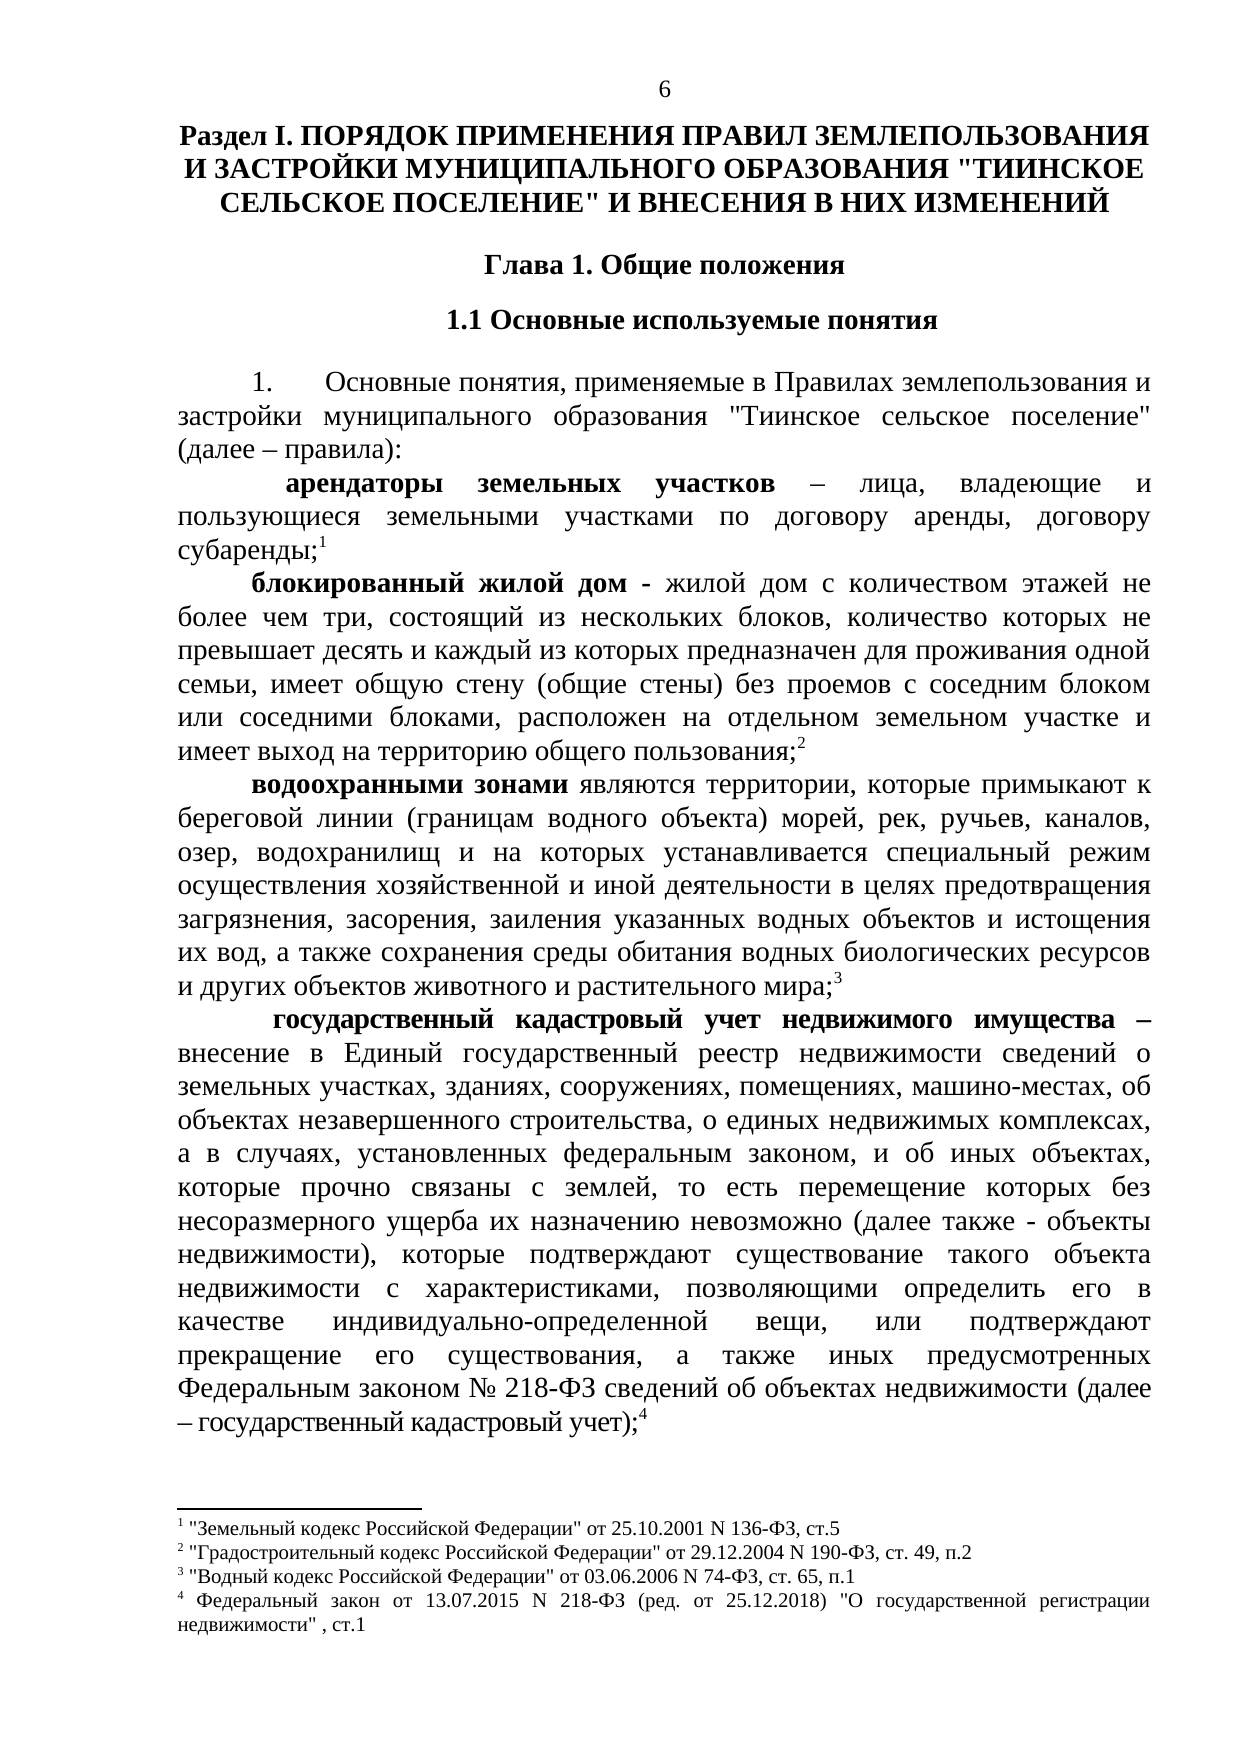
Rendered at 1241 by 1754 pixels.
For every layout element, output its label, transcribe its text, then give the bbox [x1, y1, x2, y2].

subtitle Глава 1. Общие положения [177, 247, 1152, 281]
subtitle Раздел I. ПОРЯДОК ПРИМЕНЕНИЯ ПРАВИЛ ЗЕМЛЕПОЛЬЗОВАНИЯ И ЗАСТРОЙКИ МУНИЦИПАЛЬНОГО ОБРАЗОВАНИЯ "ТИИНСКОЕ СЕЛЬСКОЕ ПОСЕЛЕНИЕ" И ВНЕСЕНИЯ В НИХ ИЗМЕНЕНИЙ [177, 118, 1152, 219]
list Основные понятия, применяемые в Правилах землепользования и застройки муниципального образования "Тиинское сельское поселение" (далее – правила): [177, 364, 1152, 465]
subtitle 1.1 Основные используемые понятия [232, 302, 1152, 335]
text государственный кадастровый учет недвижимого имущества – внесение в Единый государственный реестр недвижимости сведений о земельных участках, зданиях, сооружениях, помещениях, машино-местах, об объектах незавершенного строительства, о единых недвижимых комплексах, а в случаях, установленных федеральным законом, и об иных объектах, которые прочно связаны с землей, то есть перемещение которых без несоразмерного ущерба их назначению невозможно (далее также - объекты недвижимости), которые подтверждают существование такого объекта недвижимости с характеристиками, позволяющими определить его в качестве индивидуально-определенной вещи, или подтверждают прекращение его существования, а также иных предусмотренных Федеральным законом № 218-ФЗ сведений об объектах недвижимости (далее – государственный кадастровый учет); [177, 1001, 1152, 1437]
text блокированный жилой дом - жилой дом с количеством этажей не более чем три, состоящий из нескольких блоков, количество которых не превышает десять и каждый из которых предназначен для проживания одной семьи, имеет общую стену (общие стены) без проемов с соседним блоком или соседними блоками, расположен на отдельном земельном участке и имеет выход на территорию общего пользования; [177, 565, 1152, 767]
text арендаторы земельных участков – лица, владеющие и пользующиеся земельными участками по договору аренды, договору субаренды; [177, 465, 1152, 565]
text водоохранными зонами являются территории, которые примыкают к береговой линии (границам водного объекта) морей, рек, ручьев, каналов, озер, водохранилищ и на которых устанавливается специальный режим осуществления хозяйственной и иной деятельности в целях предотвращения загрязнения, засорения, заиления указанных водных объектов и истощения их вод, а также сохранения среды обитания водных биологических ресурсов и других объектов животного и растительного мира; [177, 767, 1152, 1001]
